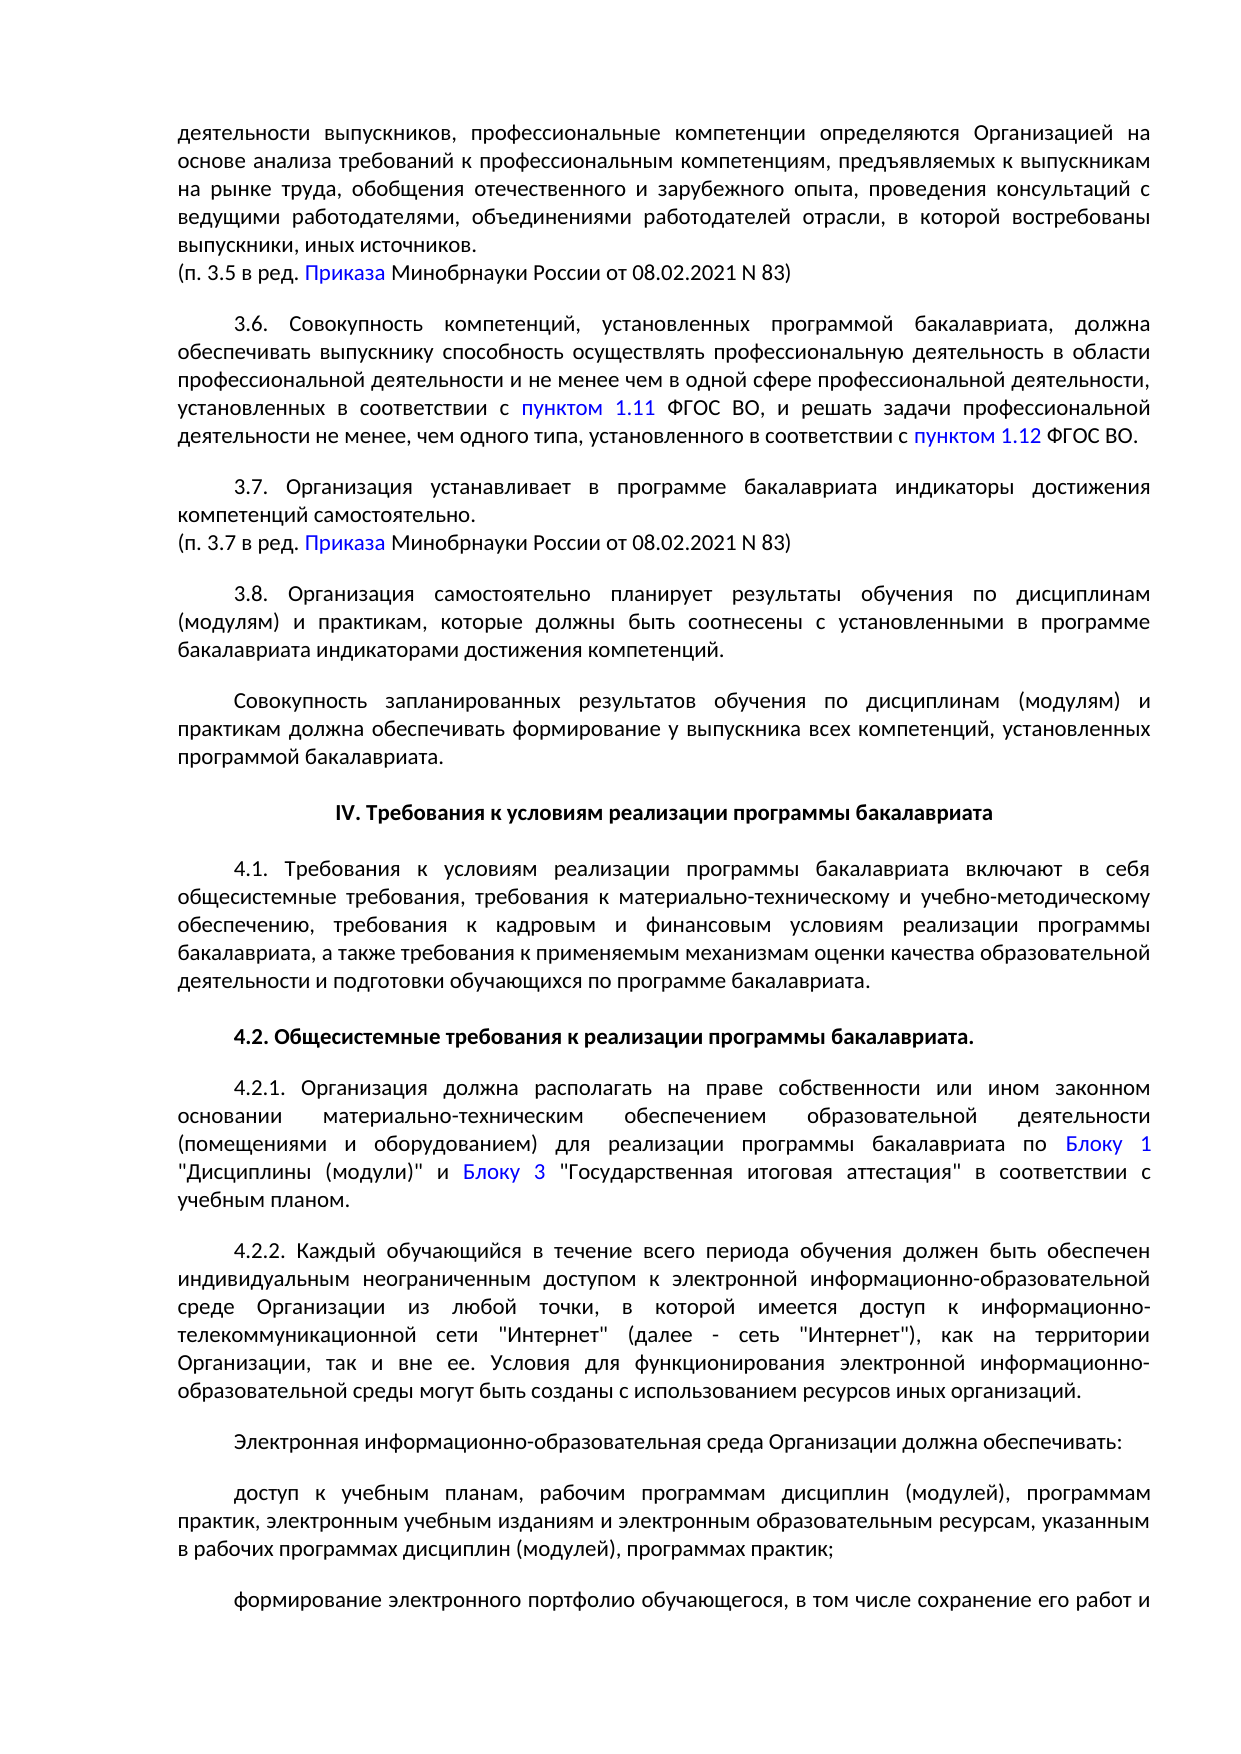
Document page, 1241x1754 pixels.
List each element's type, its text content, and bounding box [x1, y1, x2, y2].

text Совокупность запланированных результатов обучения по дисциплинам (модулям) и практикам должна обеспечивать формирование у выпускника всех компетенций, установленных программой бакалавриата. [177, 686, 1152, 770]
text Электронная информационно-образовательная среда Организации должна обеспечивать: [177, 1427, 1152, 1455]
title 4.2. Общесистемные требования к реализации программы бакалавриата. [177, 1022, 1152, 1050]
text (п. 3.5 в ред. Приказа Минобрнауки России от 08.02.2021 N 83) [177, 258, 1152, 286]
text (п. 3.7 в ред. Приказа Минобрнауки России от 08.02.2021 N 83) [177, 528, 1152, 556]
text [177, 118, 1152, 258]
text доступ к учебным планам, рабочим программам дисциплин (модулей), программам практик, электронным учебным изданиям и электронным образовательным ресурсам, указанным в рабочих программах дисциплин (модулей), программах практик; [177, 1478, 1152, 1562]
text 4.2.1. Организация должна располагать на праве собственности или ином законном основании материально-техническим обеспечением образовательной деятельности (помещениями и оборудованием) для реализации программы бакалавриата по Блоку 1 "Дисциплины (модули)" и Блоку 3 "Государственная итоговая аттестация" в соответствии с учебным планом. [177, 1073, 1152, 1213]
text 4.1. Требования к условиям реализации программы бакалавриата включают в себя общесистемные требования, требования к материально-техническому и учебно-методическому обеспечению, требования к кадровым и финансовым условиям реализации программы бакалавриата, а также требования к применяемым механизмам оценки качества образовательной деятельности и подготовки обучающихся по программе бакалавриата. [177, 854, 1152, 994]
text 3.8. Организация самостоятельно планирует результаты обучения по дисциплинам (модулям) и практикам, которые должны быть соотнесены с установленными в программе бакалавриата индикаторами достижения компетенций. [177, 579, 1152, 663]
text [177, 1585, 1152, 1613]
text 3.7. Организация устанавливает в программе бакалавриата индикаторы достижения компетенций самостоятельно. [177, 472, 1152, 528]
text 3.6. Совокупность компетенций, установленных программой бакалавриата, должна обеспечивать выпускнику способность осуществлять профессиональную деятельность в области профессиональной деятельности и не менее чем в одной сфере профессиональной деятельности, установленных в соответствии с пунктом 1.11 ФГОС ВО, и решать задачи профессиональной деятельности не менее, чем одного типа, установленного в соответствии с пунктом 1.12 ФГОС ВО. [177, 309, 1152, 449]
text 4.2.2. Каждый обучающийся в течение всего периода обучения должен быть обеспечен индивидуальным неограниченным доступом к электронной информационно-образовательной среде Организации из любой точки, в которой имеется доступ к информационно-телекоммуникационной сети "Интернет" (далее - сеть "Интернет"), как на территории Организации, так и вне ее. Условия для функционирования электронной информационно-образовательной среды могут быть созданы с использованием ресурсов иных организаций. [177, 1236, 1152, 1404]
title IV. Требования к условиям реализации программы бакалавриата [177, 798, 1152, 826]
